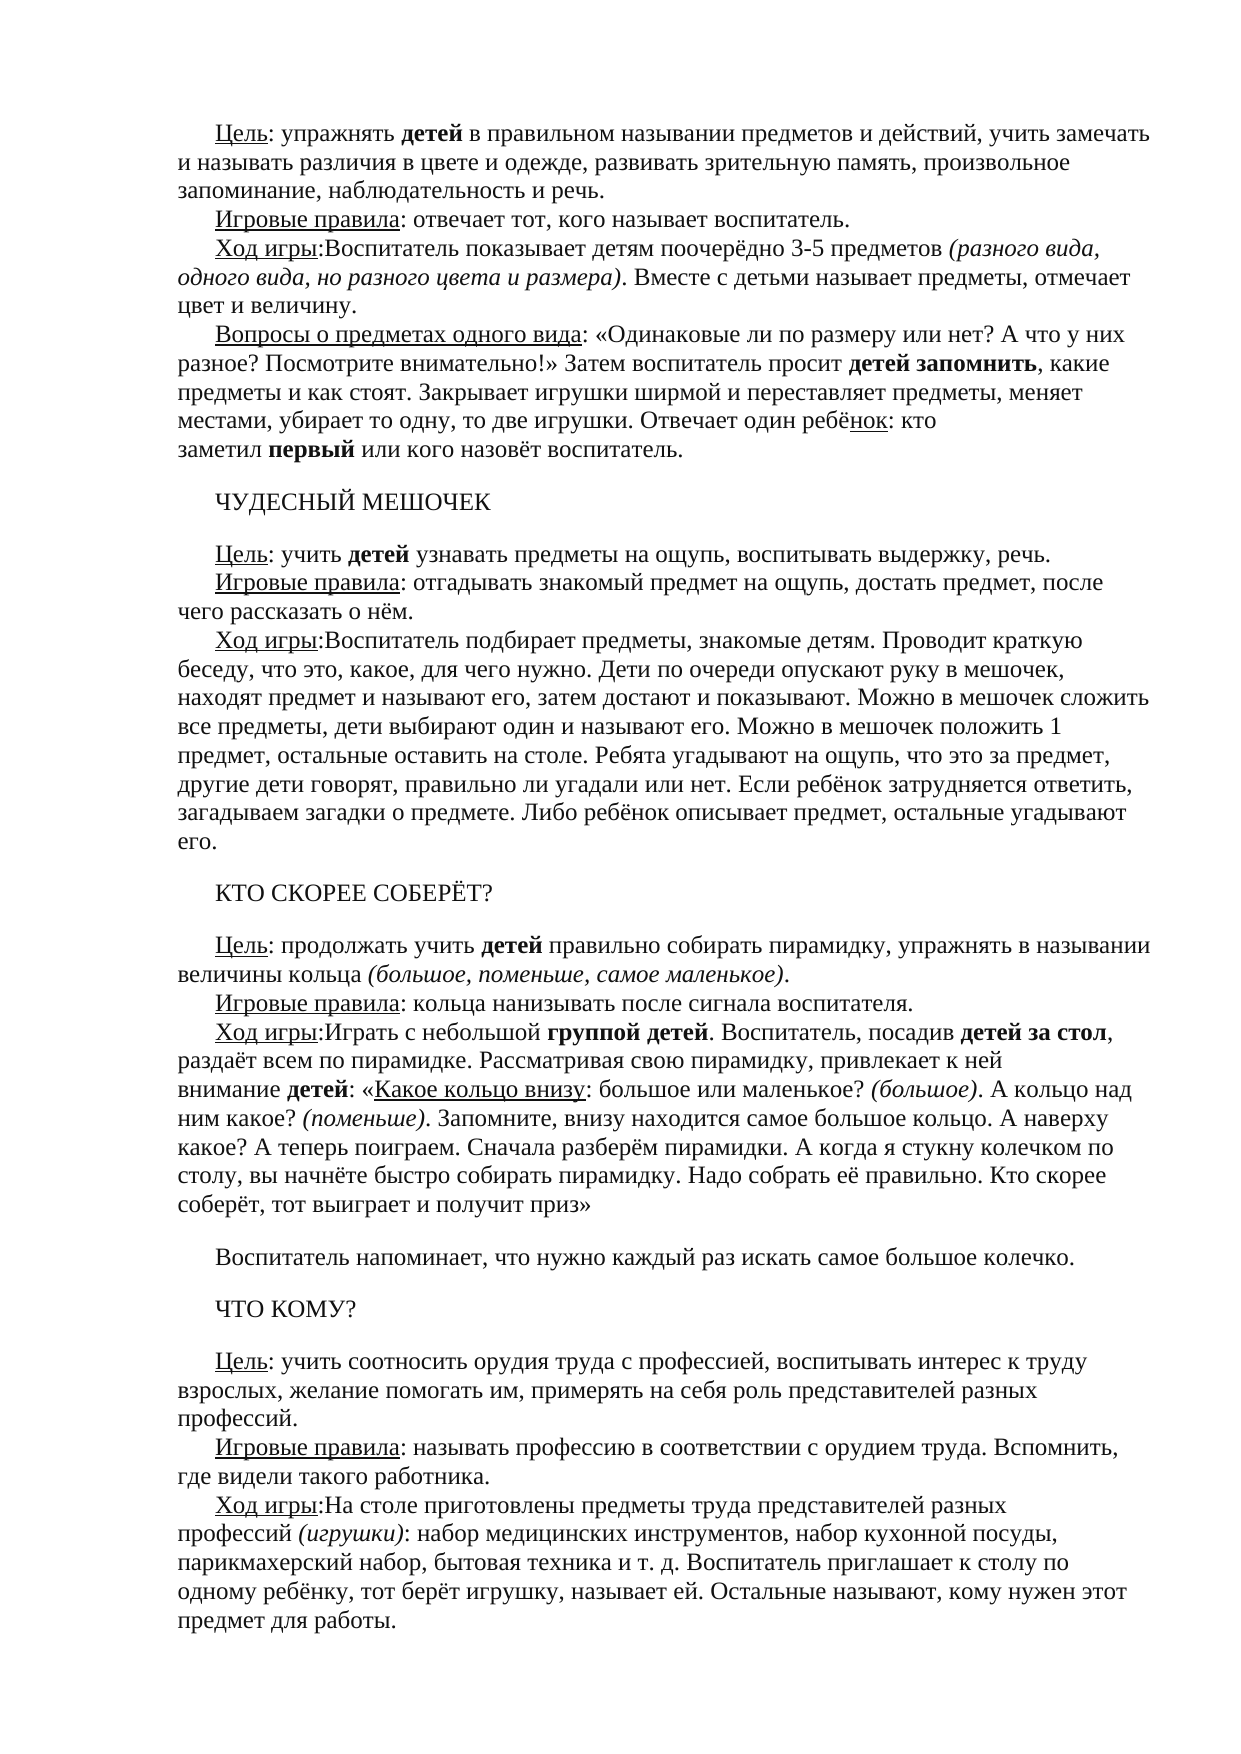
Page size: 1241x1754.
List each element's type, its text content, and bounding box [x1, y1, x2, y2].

text Ход игры:Воспитатель подбирает предметы, знакомые детям. Проводит краткую беседу, что это, какое, для чего нужно. Дети по очереди опускают руку в мешочек, находят предмет и называют его, затем достают и показывают. Можно в мешочек сложить все предметы, дети выбирают один и называют его. Можно в мешочек положить 1 предмет, остальные оставить на столе. Ребята угадывают на ощупь, что это за предмет, другие дети говорят, правильно ли угадали или нет. Если ребёнок затрудняется ответить, загадываем загадки о предмете. Либо ребёнок описывает предмет, остальные угадывают его. [177, 625, 1152, 855]
text Цель: учить детей узнавать предметы на ощупь, воспитывать выдержку, речь. [177, 539, 1152, 567]
text Воспитатель напоминает, что нужно каждый раз искать самое большое колечко. [177, 1242, 1152, 1270]
text Цель: продолжать учить детей правильно собирать пирамидку, упражнять в назывании величины кольца (большое, поменьше, самое маленькое). [177, 931, 1152, 988]
text Игровые правила: называть профессию в соответствии с орудием труда. Вспомнить, где видели такого работника. [177, 1432, 1152, 1490]
text ЧТО КОМУ? [177, 1294, 1152, 1322]
text Вопросы о предметах одного вида: «Одинаковые ли по размеру или нет? А что у них разное? Посмотрите внимательно!» Затем воспитатель просит детей запомнить, какие предметы и как стоят. Закрывает игрушки ширмой и переставляет предметы, меняет местами, убирает то одну, то две игрушки. Отвечает один ребёнок: кто заметил первый или кого назовёт воспитатель. [177, 319, 1152, 463]
text Игровые правила: отгадывать знакомый предмет на ощупь, достать предмет, после чего рассказать о нём. [177, 567, 1152, 625]
text Ход игры:Воспитатель показывает детям поочерёдно 3-5 предметов (разного вида, одного вида, но разного цвета и размера). Вместе с детьми называет предметы, отмечает цвет и величину. [177, 233, 1152, 319]
text Ход игры:На столе приготовлены предметы труда представителей разных профессий (игрушки): набор медицинских инструментов, набор кухонной посуды, парикмахерский набор, бытовая техника и т. д. Воспитатель приглашает к столу по одному ребёнку, тот берёт игрушку, называет ей. Остальные называют, кому нужен этот предмет для работы. [177, 1490, 1152, 1633]
text Игровые правила: кольца нанизывать после сигнала воспитателя. [177, 988, 1152, 1017]
text Ход игры:Играть с небольшой группой детей. Воспитатель, посадив детей за стол, раздаёт всем по пирамидке. Рассматривая свою пирамидку, привлекает к ней внимание детей: «Какое кольцо внизу: большое или маленькое? (большое). А кольцо над ним какое? (поменьше). Запомните, внизу находится самое большое кольцо. А наверху какое? А теперь поиграем. Сначала разберём пирамидки. А когда я стукну колечком по столу, вы начнёте быстро собирать пирамидку. Надо собрать её правильно. Кто скорее соберёт, тот выиграет и получит приз» [177, 1017, 1152, 1218]
text Игровые правила: отвечает тот, кого называет воспитатель. [177, 204, 1152, 233]
text Цель: упражнять детей в правильном назывании предметов и действий, учить замечать и называть различия в цвете и одежде, развивать зрительную память, произвольное запоминание, наблюдательность и речь. [177, 118, 1152, 204]
text КТО СКОРЕЕ СОБЕРЁТ? [177, 878, 1152, 907]
text Цель: учить соотносить орудия труда с профессией, воспитывать интерес к труду взрослых, желание помогать им, примерять на себя роль представителей разных профессий. [177, 1346, 1152, 1432]
text ЧУДЕСНЫЙ МЕШОЧЕК [177, 487, 1152, 515]
